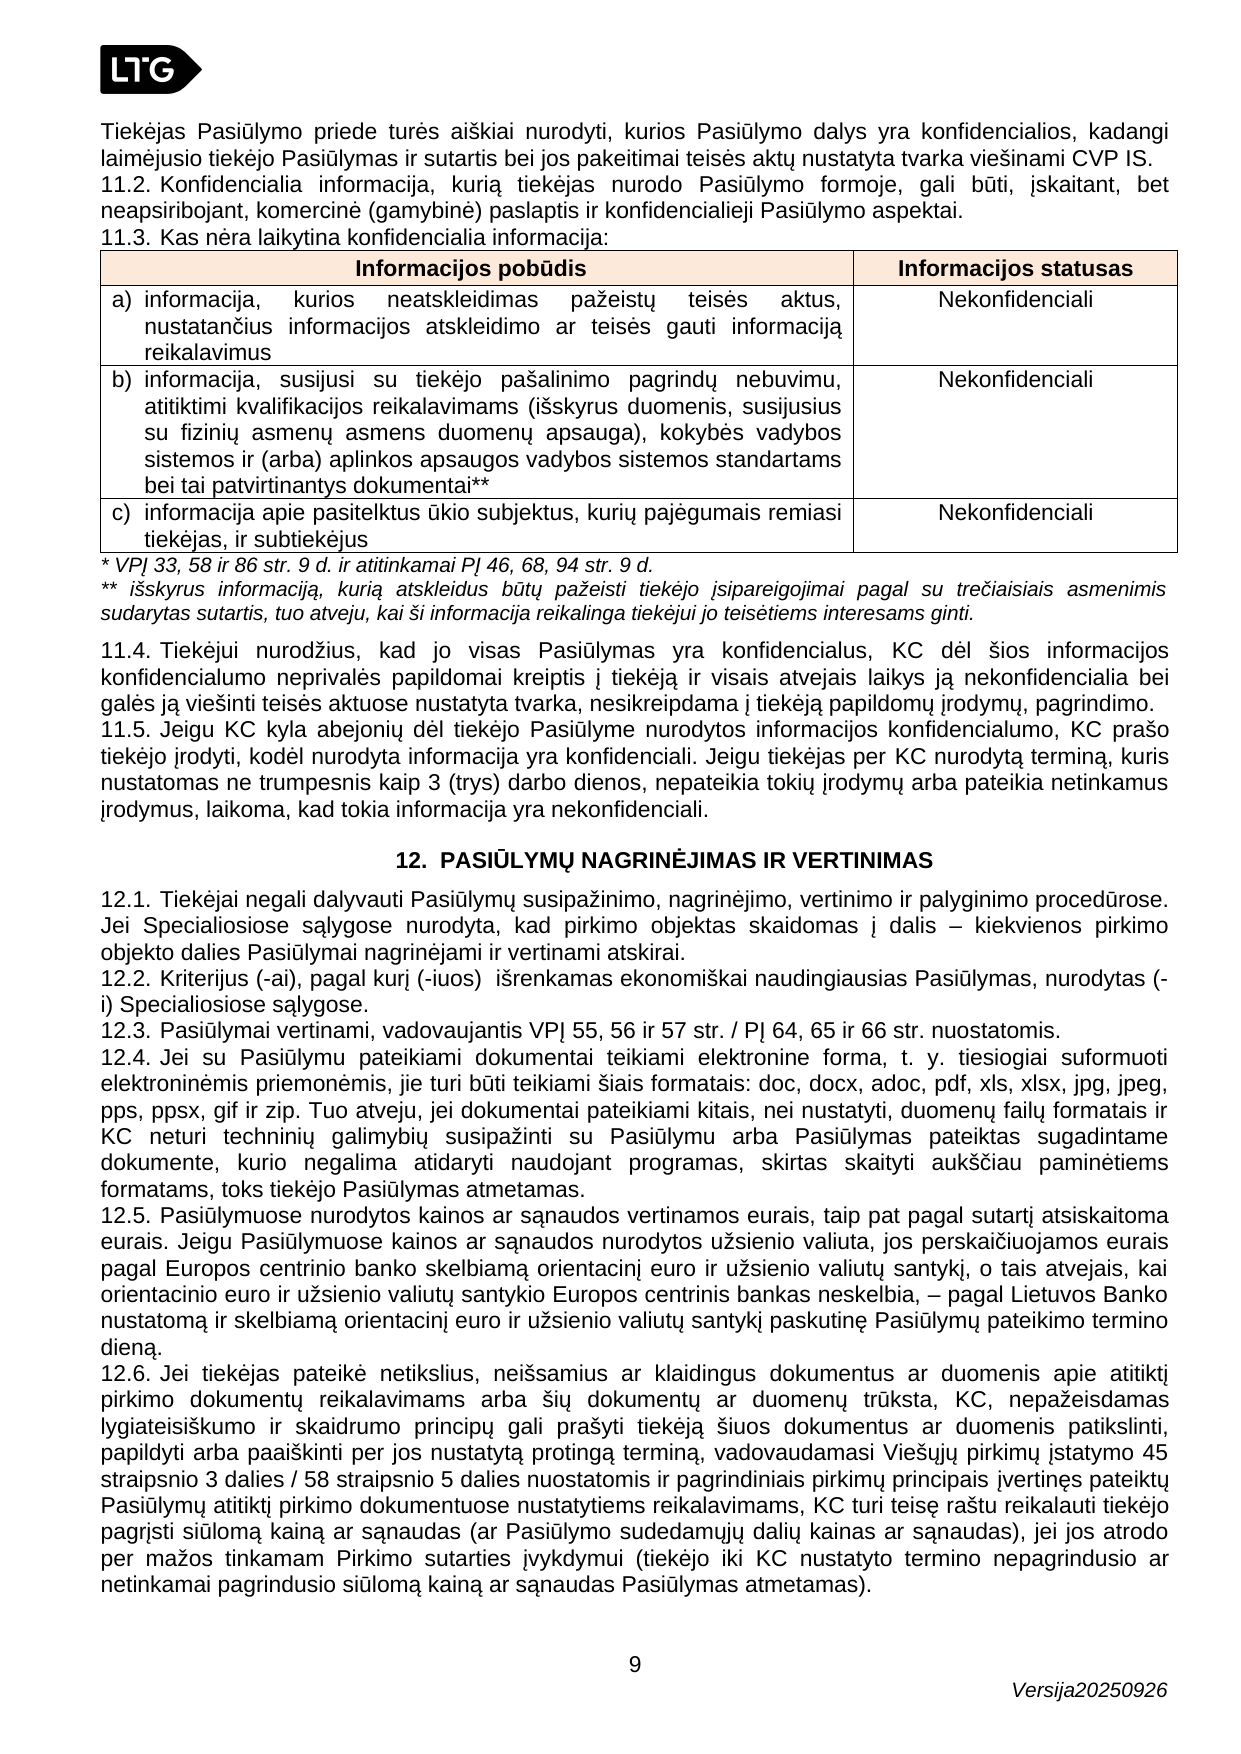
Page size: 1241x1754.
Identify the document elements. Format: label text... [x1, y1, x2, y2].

list Jei tiekėjas pateikė netikslius, neišsamius ar klaidingus dokumentus ar duomenis apie atitiktį pirkimo dokumentų reikalavimams arba šių dokumentų ar duomenų trūksta, KC, nepažeisdamas lygiateisiškumo ir skaidrumo principų gali prašyti tiekėją šiuos dokumentus ar duomenis patikslinti, papildyti arba paaiškinti per jos nustatytą protingą terminą, vadovaudamasi Viešųjų pirkimų įstatymo 45 straipsnio 3 dalies / 58 straipsnio 5 dalies nuostatomis ir pagrindiniais pirkimų principais įvertinęs pateiktų Pasiūlymų atitiktį pirkimo dokumentuose nustatytiems reikalavimams, KC turi teisę raštu reikalauti tiekėjo pagrįsti siūlomą kainą ar sąnaudas (ar Pasiūlymo sudedamųjų dalių kainas ar sąnaudas), jei jos atrodo per mažos tinkamam Pirkimo sutarties įvykdymui (tiekėjo iki KC nustatyto termino nepagrindusio ar netinkamai pagrindusio siūlomą kainą ar sąnaudas Pasiūlymas atmetamas). [100, 1360, 1169, 1597]
table_cell informacija, kurios neatskleidimas pažeistų teisės aktus, nustatančius informacijos atskleidimo ar teisės gauti informaciją reikalavimus [101, 286, 853, 365]
table_header Informacijos pobūdis [101, 251, 853, 285]
list Konfidencialia informacija, kurią tiekėjas nurodo Pasiūlymo formoje, gali būti, įskaitant, bet neapsiribojant, komercinė (gamybinė) paslaptis ir konfidencialieji Pasiūlymo aspektai. [100, 171, 1169, 223]
table_cell informacija apie pasitelktus ūkio subjektus, kurių pajėgumais remiasi tiekėjas, ir subtiekėjus [101, 499, 853, 552]
list Kriterijus (-ai), pagal kurį (-iuos) išrenkamas ekonomiškai naudingiausias Pasiūlymas, nurodytas (-i) Specialiosiose sąlygose. [100, 965, 1169, 1017]
table_cell Nekonfidenciali [854, 499, 1177, 552]
table_cell Nekonfidenciali [854, 366, 1177, 498]
table_header Informacijos statusas [854, 251, 1177, 285]
list Tiekėjui nurodžius, kad jo visas Pasiūlymas yra konfidencialus, KC dėl šios informacijos konfidencialumo neprivalės papildomai kreiptis į tiekėją ir visais atvejais laikys ją nekonfidencialia bei galės ją viešinti teisės aktuose nustatyta tvarka, nesikreipdama į tiekėją papildomų įrodymų, pagrindimo. [100, 637, 1169, 716]
list Jeigu KC kyla abejonių dėl tiekėjo Pasiūlyme nurodytos informacijos konfidencialumo, KC prašo tiekėjo įrodyti, kodėl nurodyta informacija yra konfidenciali. Jeigu tiekėjas per KC nurodytą terminą, kuris nustatomas ne trumpesnis kaip 3 (trys) darbo dienos, nepateikia tokių įrodymų arba pateikia netinkamus įrodymus, laikoma, kad tokia informacija yra nekonfidenciali. [100, 716, 1169, 822]
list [100, 118, 1169, 171]
picture [100, 45, 202, 94]
table_cell Nekonfidenciali [854, 286, 1177, 365]
list Pasiūlymai vertinami, vadovaujantis VPĮ 55, 56 ir 57 str. / PĮ 64, 65 ir 66 str. nuostatomis. [100, 1017, 1169, 1044]
list ** išskyrus informaciją, kurią atskleidus būtų pažeisti tiekėjo įsipareigojimai pagal su trečiaisiais asmenimis sudarytas sutartis, tuo atveju, kai ši informacija reikalinga tiekėjui jo teisėtiems interesams ginti. [100, 577, 1169, 625]
list Pasiūlymuose nurodytos kainos ar sąnaudos vertinamos eurais, taip pat pagal sutartį atsiskaitoma eurais. Jeigu Pasiūlymuose kainos ar sąnaudos nurodytos užsienio valiuta, jos perskaičiuojamos eurais pagal Europos centrinio banko skelbiamą orientacinį euro ir užsienio valiutų santykį, o tais atvejais, kai orientacinio euro ir užsienio valiutų santykio Europos centrinis bankas neskelbia, – pagal Lietuvos Banko nustatomą ir skelbiamą orientacinį euro ir užsienio valiutų santykį paskutinę Pasiūlymų pateikimo termino dieną. [100, 1202, 1169, 1360]
list Jei su Pasiūlymu pateikiami dokumentai teikiami elektronine forma, t. y. tiesiogiai suformuoti elektroninėmis priemonėmis, jie turi būti teikiami šiais formatais: doc, docx, adoc, pdf, xls, xlsx, jpg, jpeg, pps, ppsx, gif ir zip. Tuo atveju, jei dokumentai pateikiami kitais, nei nustatyti, duomenų failų formatais ir KC neturi techninių galimybių susipažinti su Pasiūlymu arba Pasiūlymas pateiktas sugadintame dokumente, kurio negalima atidaryti naudojant programas, skirtas skaityti aukščiau paminėtiems formatams, toks tiekėjo Pasiūlymas atmetamas. [100, 1044, 1169, 1202]
subtitle PASIŪLYMŲ NAGRINĖJIMAS IR VERTINIMAS [100, 847, 1169, 873]
list * VPĮ 33, 58 ir 86 str. 9 d. ir atitinkamai PĮ 46, 68, 94 str. 9 d. [100, 553, 1169, 577]
table_cell informacija, susijusi su tiekėjo pašalinimo pagrindų nebuvimu, atitiktimi kvalifikacijos reikalavimams (išskyrus duomenis, susijusius su fizinių asmenų asmens duomenų apsauga), kokybės vadybos sistemos ir (arba) aplinkos apsaugos vadybos sistemos standartams bei tai patvirtinantys dokumentai** [101, 366, 853, 498]
list Tiekėjai negali dalyvauti Pasiūlymų susipažinimo, nagrinėjimo, vertinimo ir palyginimo procedūrose. Jei Specialiosiose sąlygose nurodyta, kad pirkimo objektas skaidomas į dalis – kiekvienos pirkimo objekto dalies Pasiūlymai nagrinėjami ir vertinami atskirai. [100, 886, 1169, 965]
list Kas nėra laikytina konfidencialia informacija: [100, 223, 1169, 250]
